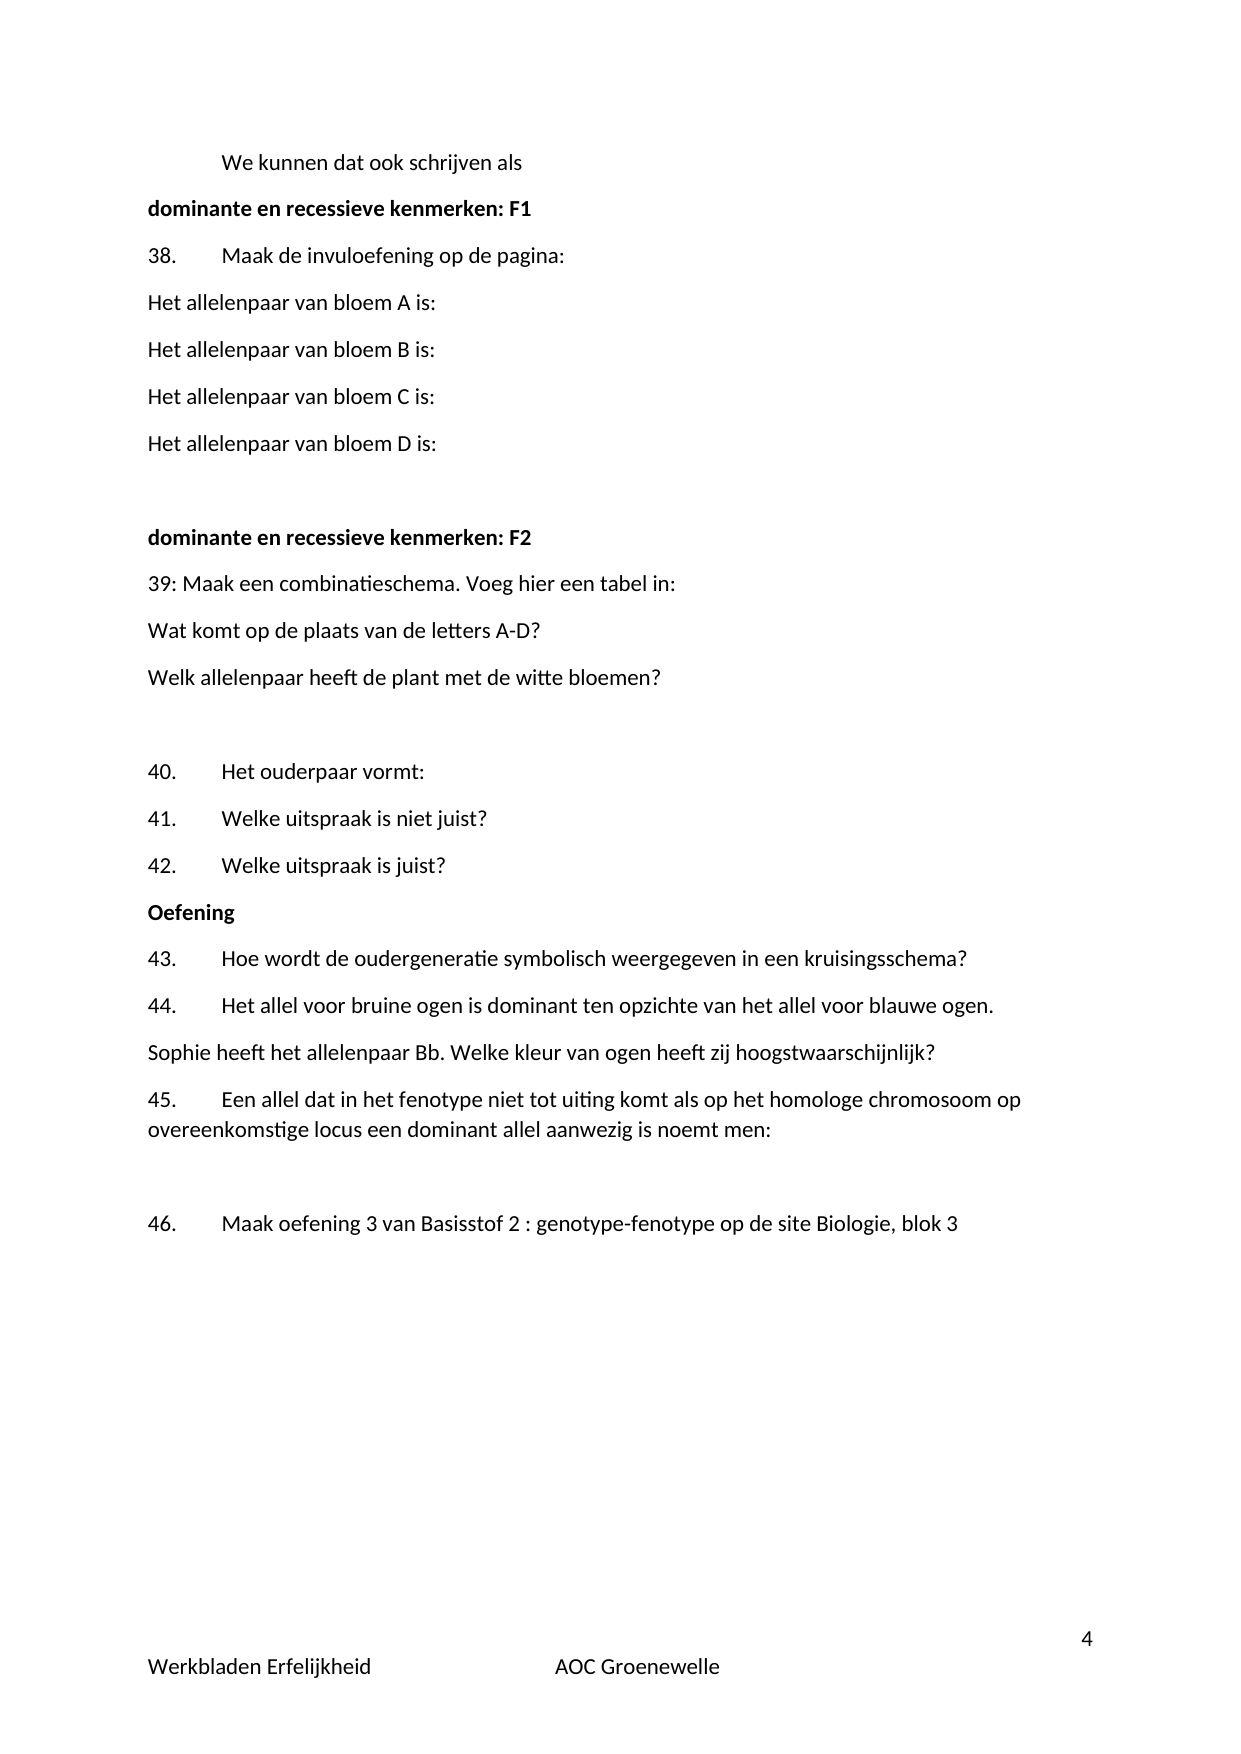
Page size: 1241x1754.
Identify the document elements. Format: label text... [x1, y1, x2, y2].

text Oefening [148, 898, 1093, 926]
text Het allelenpaar van bloem C is: [148, 382, 1093, 410]
text 41. Welke uitspraak is niet juist? [148, 804, 1093, 832]
text 45. Een allel dat in het fenotype niet tot uiting komt als op het homologe chromosoom op overeenkomstige locus een dominant allel aanwezig is noemt men: [148, 1085, 1093, 1143]
text 44. Het allel voor bruine ogen is dominant ten opzichte van het allel voor blauwe ogen. [148, 991, 1093, 1019]
text 46. Maak oefening 3 van Basisstof 2 : genotype-fenotype op de site Biologie, blok 3 [148, 1209, 1093, 1237]
text 39: Maak een combinatieschema. Voeg hier een tabel in: [148, 569, 1093, 597]
text 42. Welke uitspraak is juist? [148, 851, 1093, 879]
text Welk allelenpaar heeft de plant met de witte bloemen? [148, 663, 1093, 691]
text 43. Hoe wordt de oudergeneratie symbolisch weergegeven in een kruisingsschema? [148, 944, 1093, 972]
text Het allelenpaar van bloem D is: [148, 429, 1093, 457]
text Het allelenpaar van bloem B is: [148, 335, 1093, 363]
text Wat komt op de plaats van de letters A-D? [148, 616, 1093, 644]
text 38. Maak de invuloefening op de pagina: [148, 241, 1093, 269]
text dominante en recessieve kenmerken: F1 [148, 194, 1093, 222]
text Sophie heeft het allelenpaar Bb. Welke kleur van ogen heeft zij hoogstwaarschijnlijk? [148, 1038, 1093, 1066]
text dominante en recessieve kenmerken: F2 [148, 523, 1093, 551]
text We kunnen dat ook schrijven als [148, 148, 1093, 176]
text Het allelenpaar van bloem A is: [148, 288, 1093, 316]
text 40. Het ouderpaar vormt: [148, 757, 1093, 785]
